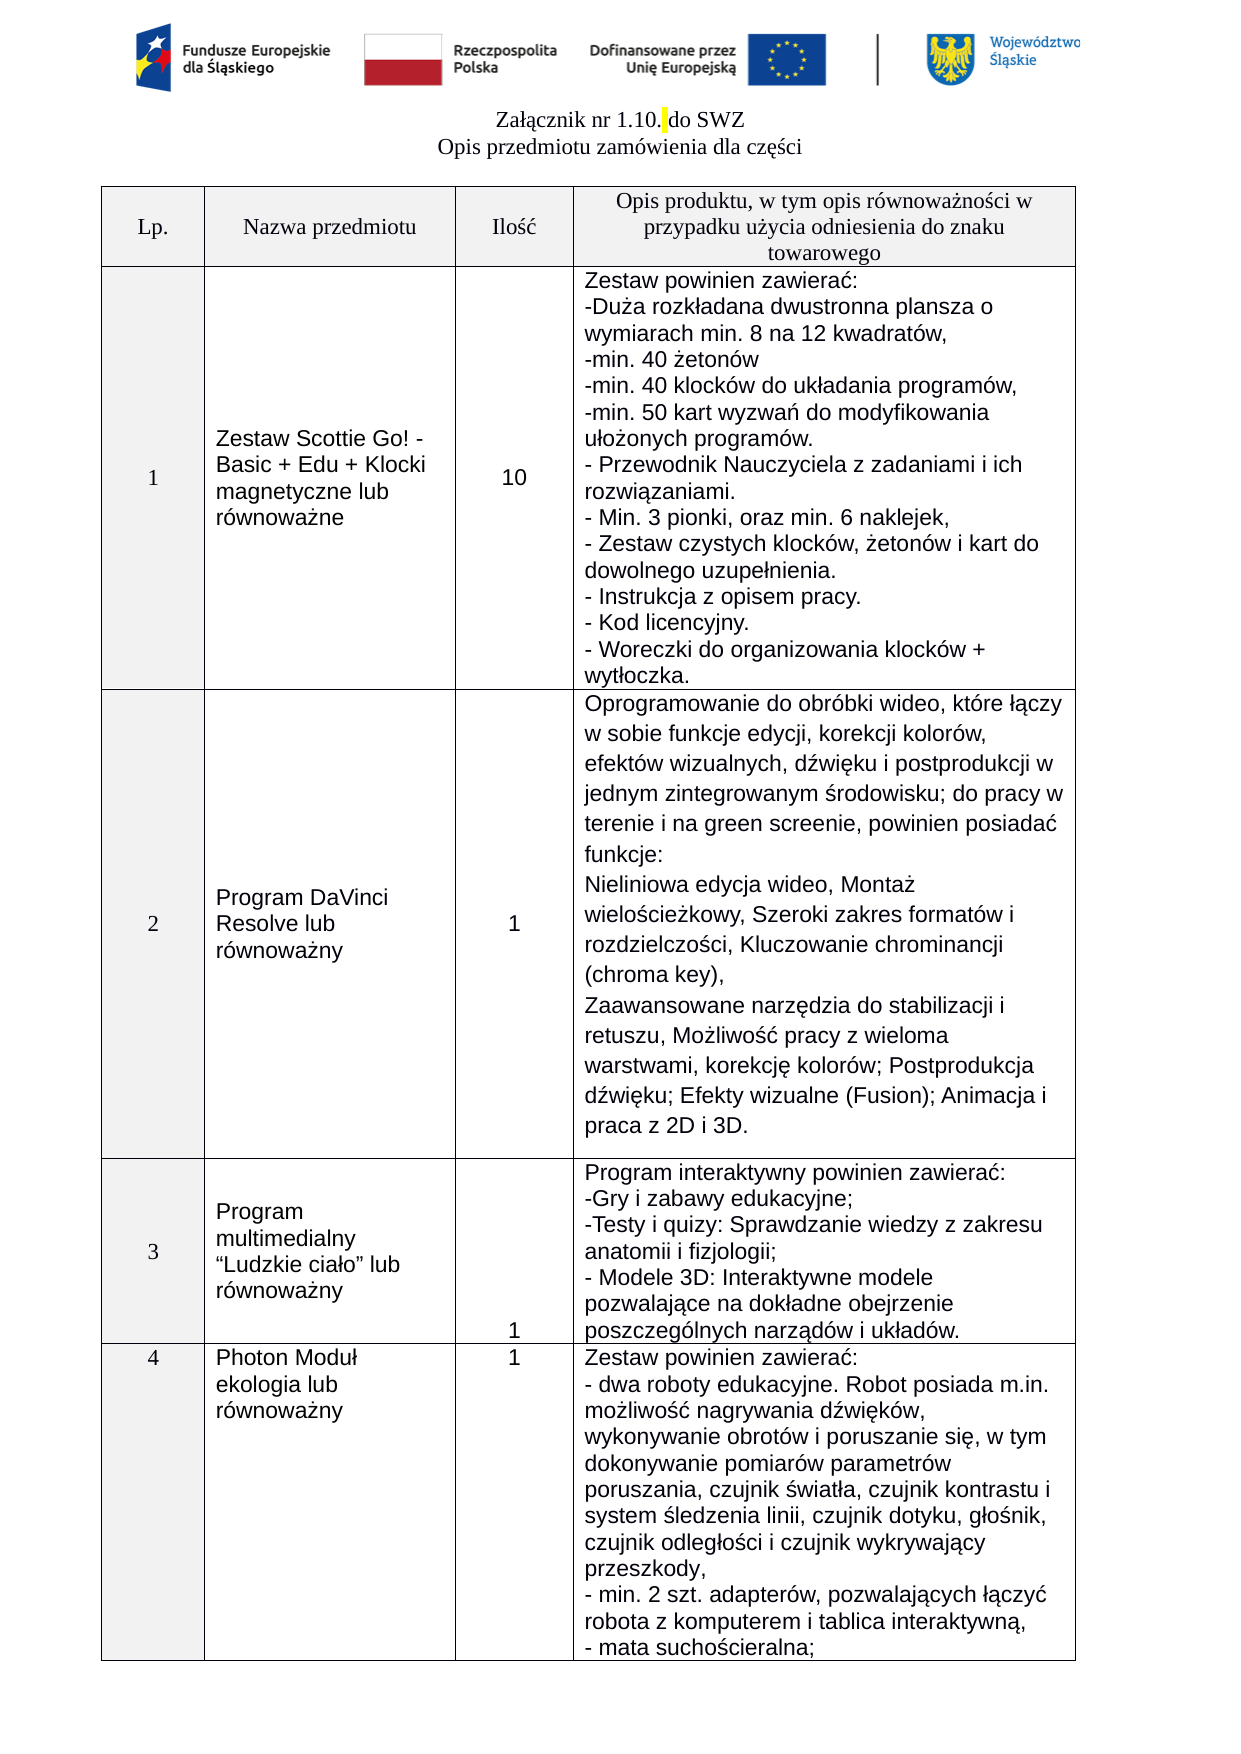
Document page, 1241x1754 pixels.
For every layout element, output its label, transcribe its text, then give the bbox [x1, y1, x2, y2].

table_cell 2 [102, 690, 204, 1158]
table_cell Program multimedialny “Ludzkie ciało” lub równoważny [205, 1159, 455, 1343]
picture [136, 23, 1080, 92]
table_cell 1 [102, 267, 204, 688]
table_header Lp. [102, 187, 204, 266]
table_cell Program interaktywny powinien zawierać: -Gry i zabawy edukacyjne; -Testy i quizy: Sprawdzanie wiedzy z zakresu anatomii i fizjologii; - Modele 3D: Interaktywne modele pozwalające na dokładne obejrzenie poszczególnych narządów i układów. [574, 1159, 1075, 1343]
table_cell 3 [102, 1159, 204, 1343]
table_cell Zestaw Scottie Go! - Basic + Edu + Klocki magnetyczne lub równoważne [205, 267, 455, 688]
table_cell 1 [456, 1344, 573, 1660]
table_header Opis produktu, w tym opis równoważności w przypadku użycia odniesienia do znaku towarowego [574, 187, 1075, 266]
text Załącznik nr 1.10. do SWZ [112, 107, 662, 133]
table_header Ilość [456, 187, 573, 266]
table_cell 1 [456, 690, 573, 1158]
text Załącznik nr 1.10. do SWZ [668, 107, 1128, 133]
table_cell Zestaw powinien zawierać: -Duża rozkładana dwustronna plansza o wymiarach min. 8 na 12 kwadratów, -min. 40 żetonów -min. 40 klocków do układania programów, -min. 50 kart wyzwań do modyfikowania ułożonych programów. - Przewodnik Nauczyciela z zadaniami i ich rozwiązaniami. - Min. 3 pionki, oraz min. 6 naklejek, - Zestaw czystych klocków, żetonów i kart do dowolnego uzupełnienia. - Instrukcja z opisem pracy. - Kod licencyjny. - Woreczki do organizowania klocków + wytłoczka. [574, 267, 1075, 688]
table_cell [574, 1344, 1075, 1660]
table_cell 10 [456, 267, 573, 688]
table_header Nazwa przedmiotu [205, 187, 455, 266]
table_cell 4 [102, 1344, 204, 1660]
table_cell Program DaVinci Resolve lub równoważny [205, 690, 455, 1158]
text Opis przedmiotu zamówienia dla części [112, 133, 1128, 159]
table_cell Oprogramowanie do obróbki wideo, które łączy w sobie funkcje edycji, korekcji kolorów, efektów wizualnych, dźwięku i postprodukcji w jednym zintegrowanym środowisku; do pracy w terenie i na green screenie, powinien posiadać funkcje: Nieliniowa edycja wideo, Montaż wielościeżkowy, Szeroki zakres formatów i rozdzielczości, Kluczowanie chrominancji (chroma key), Zaawansowane narzędzia do stabilizacji i retuszu, Możliwość pracy z wieloma warstwami, korekcję kolorów; Postprodukcja dźwięku; Efekty wizualne (Fusion); Animacja i praca z 2D i 3D. [574, 690, 1075, 1158]
table_cell 1 [456, 1159, 573, 1343]
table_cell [205, 1344, 455, 1660]
